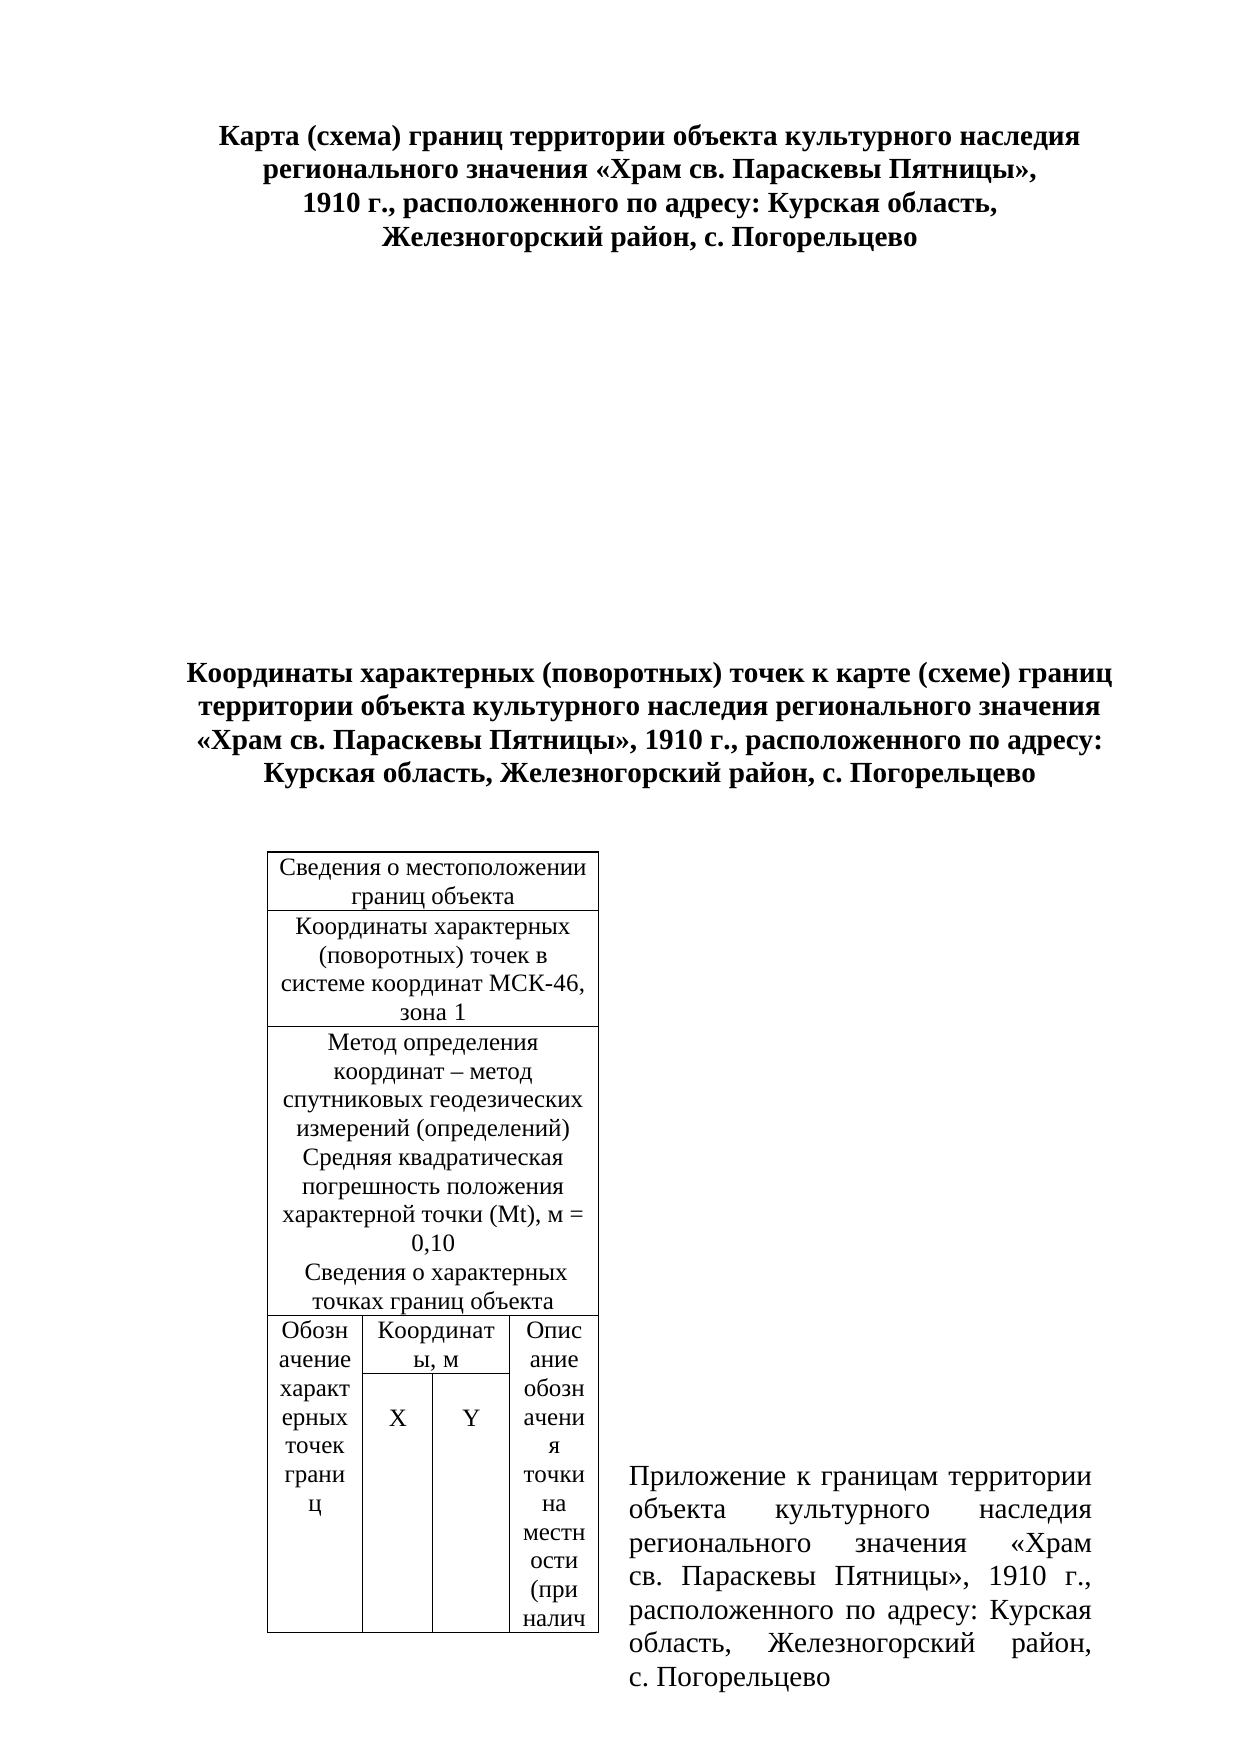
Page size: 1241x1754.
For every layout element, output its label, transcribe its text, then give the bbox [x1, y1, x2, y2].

text Карта (схема) границ территории объекта культурного наследия регионального значения «Храм св. Параскевы Пятницы», [177, 118, 1122, 185]
table_cell Метод определения координат – метод спутниковых геодезических измерений (определений) Средняя квадратическая погрешность положения характерной точки (Мt), м = 0,10 Сведения о характерных точках границ объекта [268, 1027, 598, 1314]
text Курская область, Железногорский район, с. Погорельцево [177, 756, 1122, 789]
table_cell Y [433, 1374, 509, 1632]
text Координаты характерных (поворотных) точек к карте (схеме) границ территории объекта культурного наследия регионального значения «Храм св. Параскевы Пятницы», 1910 г., расположенного по адресу: [177, 655, 1122, 756]
text Железногорский район, с. Погорельцево [177, 219, 1122, 252]
table_cell Координаты, м [363, 1316, 509, 1373]
text 1910 г., расположенного по адресу: Курская область, [177, 185, 1122, 219]
table_cell X [363, 1374, 432, 1632]
table_cell Координаты характерных (поворотных) точек в системе координат МСК-46, зона 1 [268, 911, 598, 1026]
table_header Сведения о местоположении границ объекта [268, 853, 598, 910]
table_header Приложение к границам территории объекта культурного наследия регионального значения «Храм св. Параскевы Пятницы», 1910 г., расположенного по адресу: Курская область, Железногорский район, с. Погорельцево [618, 1458, 1103, 1754]
table_cell Обозначение характерных точек границ [268, 1316, 362, 1632]
table_cell Описание обозначения точки на местности (при наличии) [510, 1316, 598, 1632]
